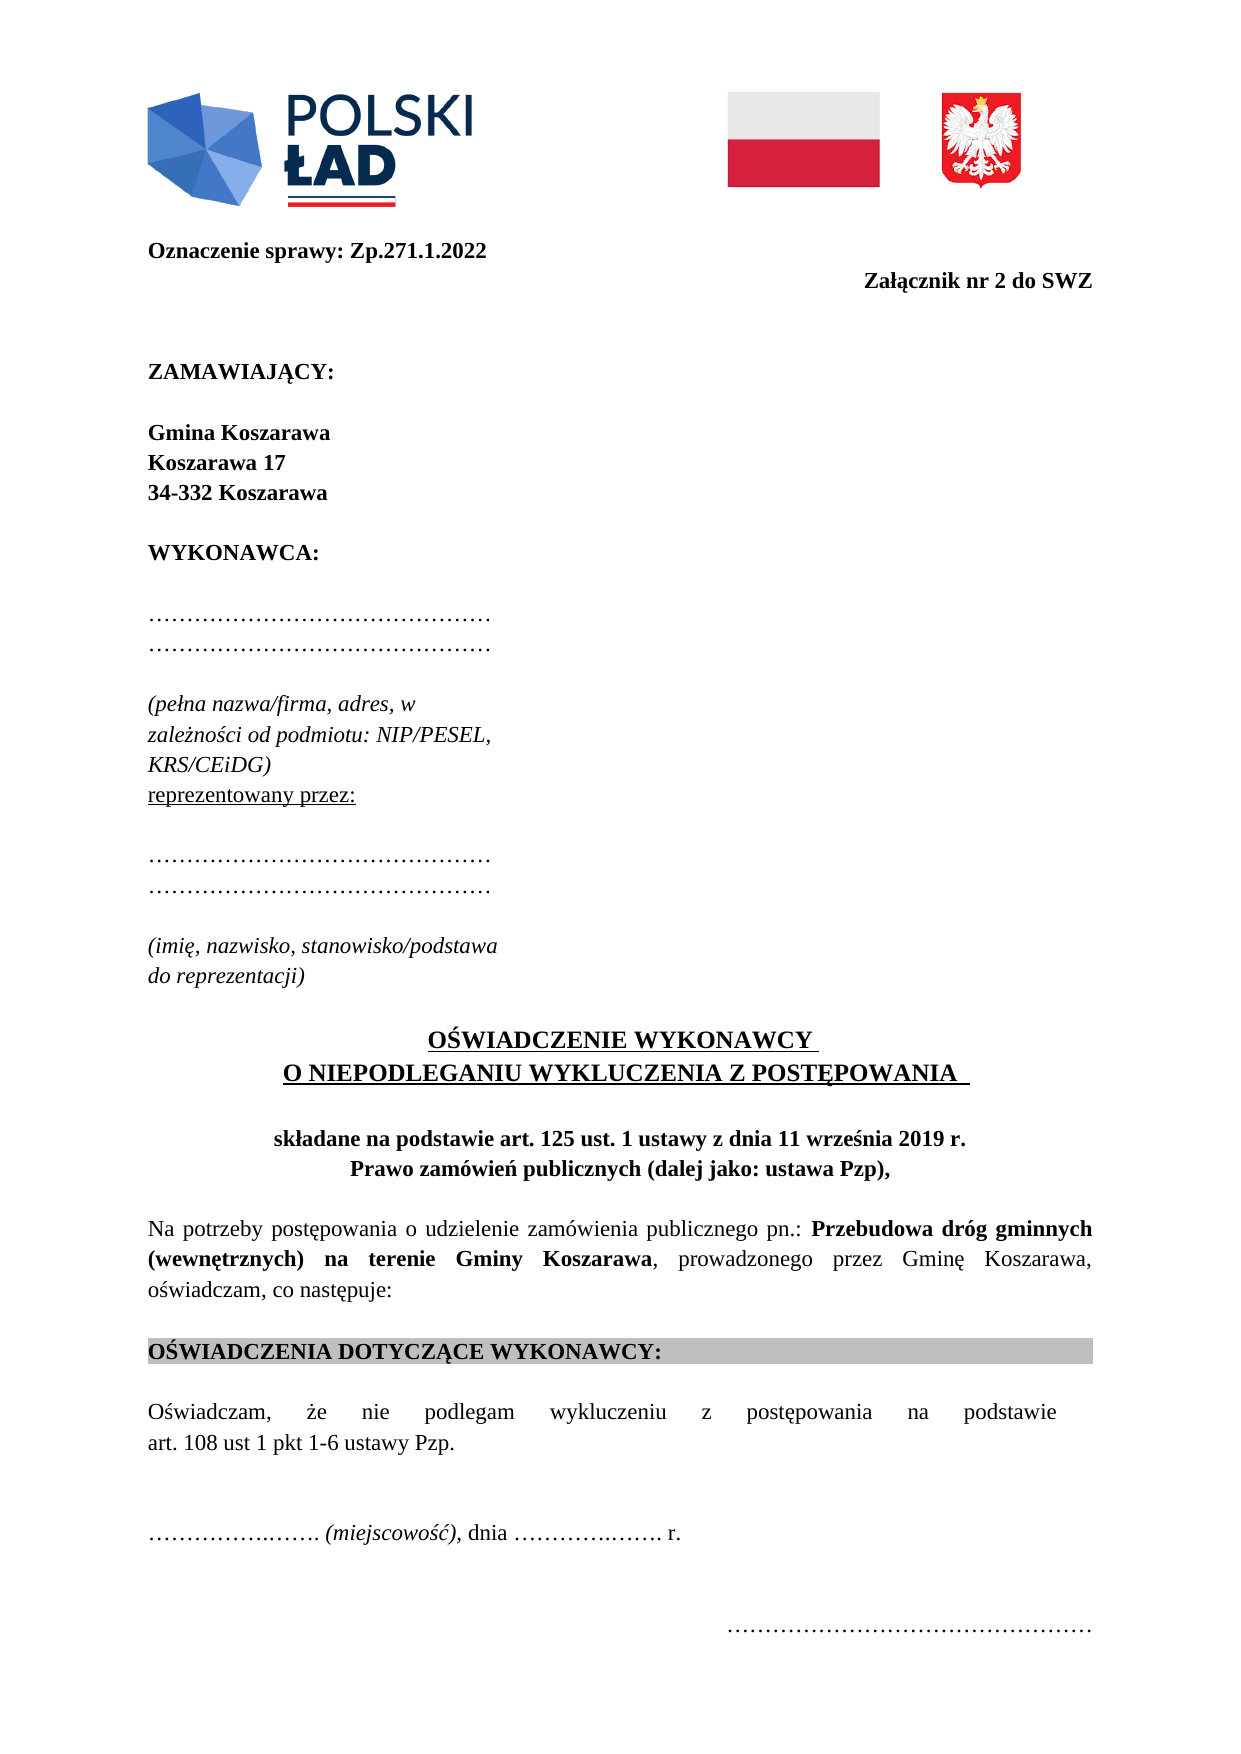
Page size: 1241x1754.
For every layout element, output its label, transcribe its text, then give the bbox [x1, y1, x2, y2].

text (pełna nazwa/firma, adres, w zależności od podmiotu: NIP/PESEL, KRS/CEiDG) [148, 690, 502, 777]
text reprezentowany przez: [148, 781, 1093, 807]
text ……………………………………………………………………………… [148, 600, 502, 656]
text Oznaczenie sprawy: Zp.271.1.2022 [148, 237, 1093, 264]
text OŚWIADCZENIA DOTYCZĄCE WYKONAWCY: [148, 1338, 1093, 1364]
text składane na podstawie art. 125 ust. 1 ustawy z dnia 11 września 2019 r. [148, 1124, 1093, 1151]
text 34-332 Koszarawa [148, 479, 1093, 505]
text O NIEPODLEGANIU WYKLUCZENIA Z POSTĘPOWANIA [148, 1058, 1093, 1087]
text WYKONAWCA: [148, 539, 1093, 566]
text Oświadczam, że nie podlegam wykluczeniu z postępowania na podstawie art. 108 ust 1 pkt 1-6 ustawy Pzp. [148, 1398, 1093, 1455]
text Koszarawa 17 [148, 449, 1093, 475]
text ………………………………………… [148, 1612, 1093, 1638]
text Prawo zamówień publicznych (dalej jako: ustawa Pzp), [148, 1155, 1093, 1181]
picture [147, 93, 472, 207]
text …………….……. (miejscowość), dnia ………….……. r. [148, 1519, 1093, 1546]
text (imię, nazwisko, stanowisko/podstawa do reprezentacji) [148, 932, 502, 989]
text ……………………………………………………………………………… [148, 841, 502, 898]
text Załącznik nr 2 do SWZ [148, 267, 1093, 294]
text OŚWIADCZENIE WYKONAWCY [148, 1026, 1093, 1054]
text Gmina Koszarawa [148, 418, 1093, 445]
picture [709, 73, 1043, 207]
text ZAMAWIAJĄCY: [148, 358, 1093, 384]
subtitle Na potrzeby postępowania o udzielenie zamówienia publicznego pn.: Przebudowa dróg gminnych (wewnętrznych) na terenie Gminy Koszarawa, prowadzonego przez Gminę Koszarawa, oświadczam, co następuje: [148, 1215, 1093, 1302]
